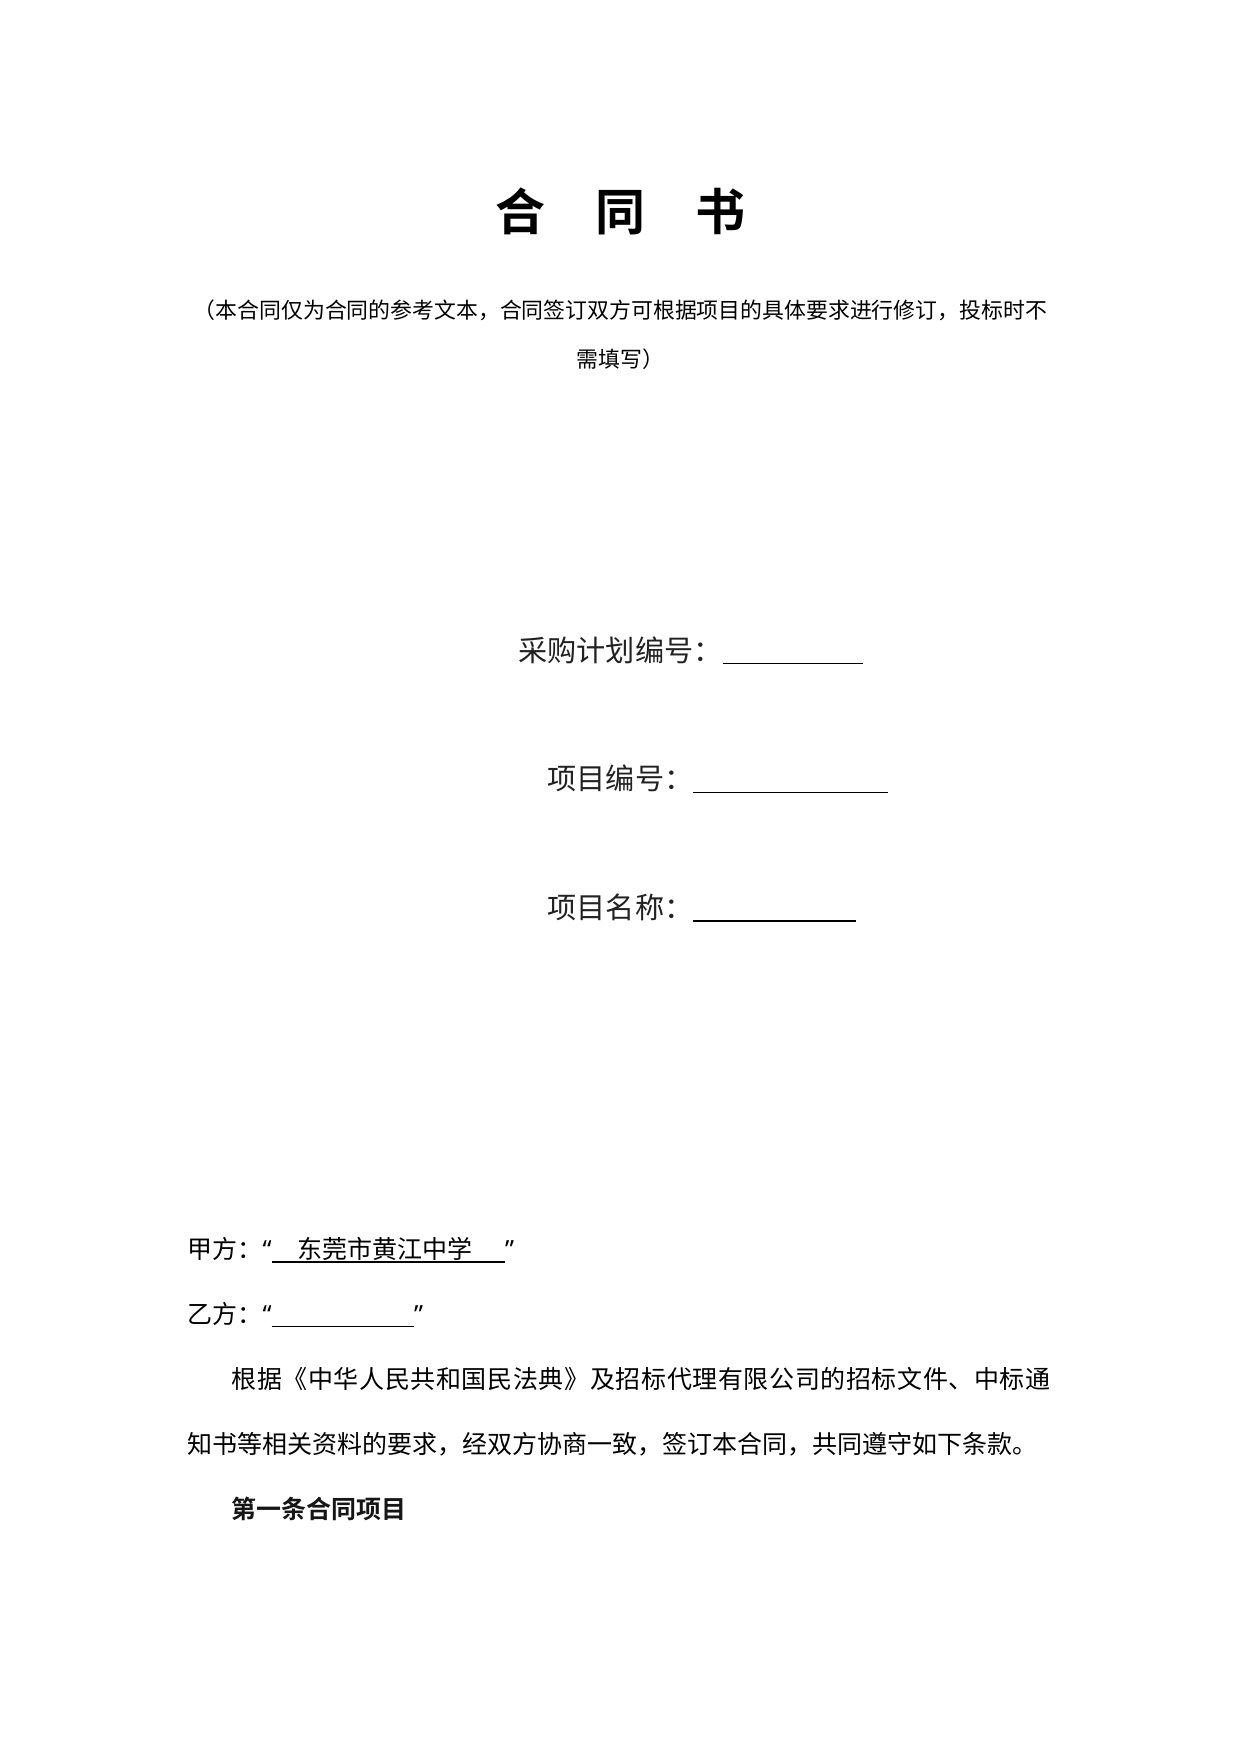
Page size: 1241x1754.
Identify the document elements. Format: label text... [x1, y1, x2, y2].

text 项目名称： [187, 875, 1053, 940]
text 采购计划编号： [187, 617, 1053, 682]
text 根据《中华人民共和国民法典》及招标代理有限公司的招标文件、中标通知书等相关资料的要求，经双方协商一致，签订本合同，共同遵守如下条款。 [187, 1347, 1053, 1477]
text 乙方：“ ” [187, 1282, 1053, 1347]
text 项目编号： [187, 746, 1053, 811]
text （本合同仅为合同的参考文本，合同签订双方可根据项目的具体要求进行修订，投标时不需填写） [187, 293, 1053, 375]
text 第一条合同项目 [187, 1477, 1053, 1542]
text 甲方：“ 东莞市黄江中学 ” [187, 1217, 1053, 1282]
text 合 同 书 [187, 162, 1053, 259]
